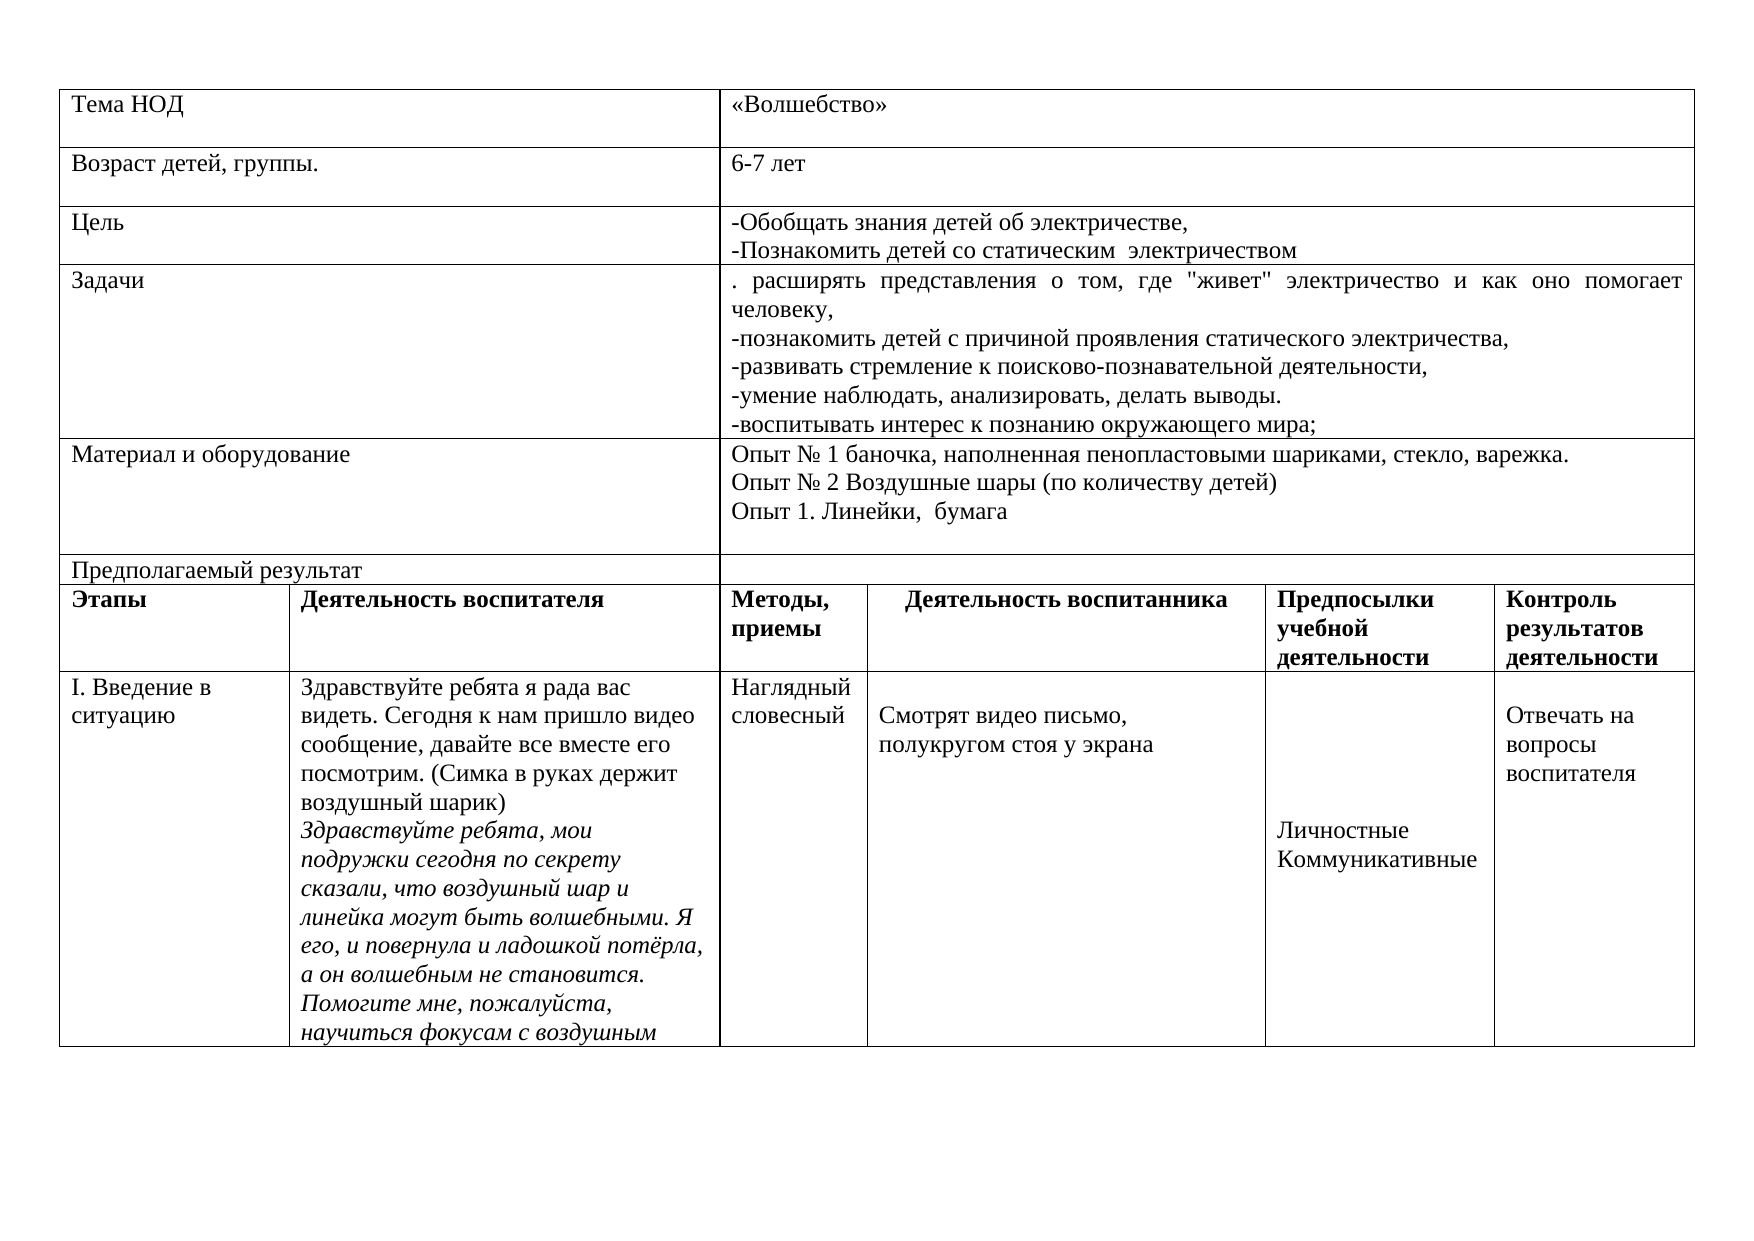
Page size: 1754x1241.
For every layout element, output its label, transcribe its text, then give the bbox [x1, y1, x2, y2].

table_cell Возраст детей, группы. [60, 148, 719, 206]
table_cell Контроль результатов деятельности [1495, 585, 1694, 671]
table_cell Задачи [60, 265, 719, 438]
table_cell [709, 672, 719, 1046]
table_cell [868, 672, 1265, 1046]
table_cell Опыт № 1 баночка, наполненная пенопластовыми шариками, стекло, варежка. Опыт № 2 Воздушные шары (по количеству детей) Опыт 1. Линейки, бумага [721, 439, 1694, 554]
table_cell Этапы [60, 585, 289, 671]
table_header Тема НОД [60, 90, 719, 147]
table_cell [1266, 672, 1494, 1046]
table_cell -Обобщать знания детей об электричестве, -Познакомить детей со статическим электричеством [721, 207, 1694, 264]
table_cell Предполагаемый результат [60, 555, 719, 583]
table_cell Наглядный словесный [721, 672, 867, 1046]
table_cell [60, 672, 289, 1046]
table_header «Волшебство» [721, 90, 1694, 147]
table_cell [1495, 672, 1694, 1046]
table_cell . расширять представления о том, где "живет" электричество и как оно помогает человеку, -познакомить детей с причиной проявления статического электричества, -развивать стремление к поисково-познавательной деятельности, -умение наблюдать, анализировать, делать выводы. -воспитывать интерес к познанию окружающего мира; [721, 265, 1694, 438]
table_cell Деятельность воспитанника [868, 585, 1265, 671]
table_cell Материал и оборудование [60, 439, 719, 554]
table_cell Методы, приемы [721, 585, 867, 671]
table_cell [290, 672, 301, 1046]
table_cell [721, 555, 1694, 583]
table_cell Цель [60, 207, 719, 264]
table_cell Деятельность воспитателя [290, 585, 719, 671]
table_cell Предпосылки учебной деятельности [1266, 585, 1494, 671]
table_cell 6-7 лет [721, 148, 1694, 206]
